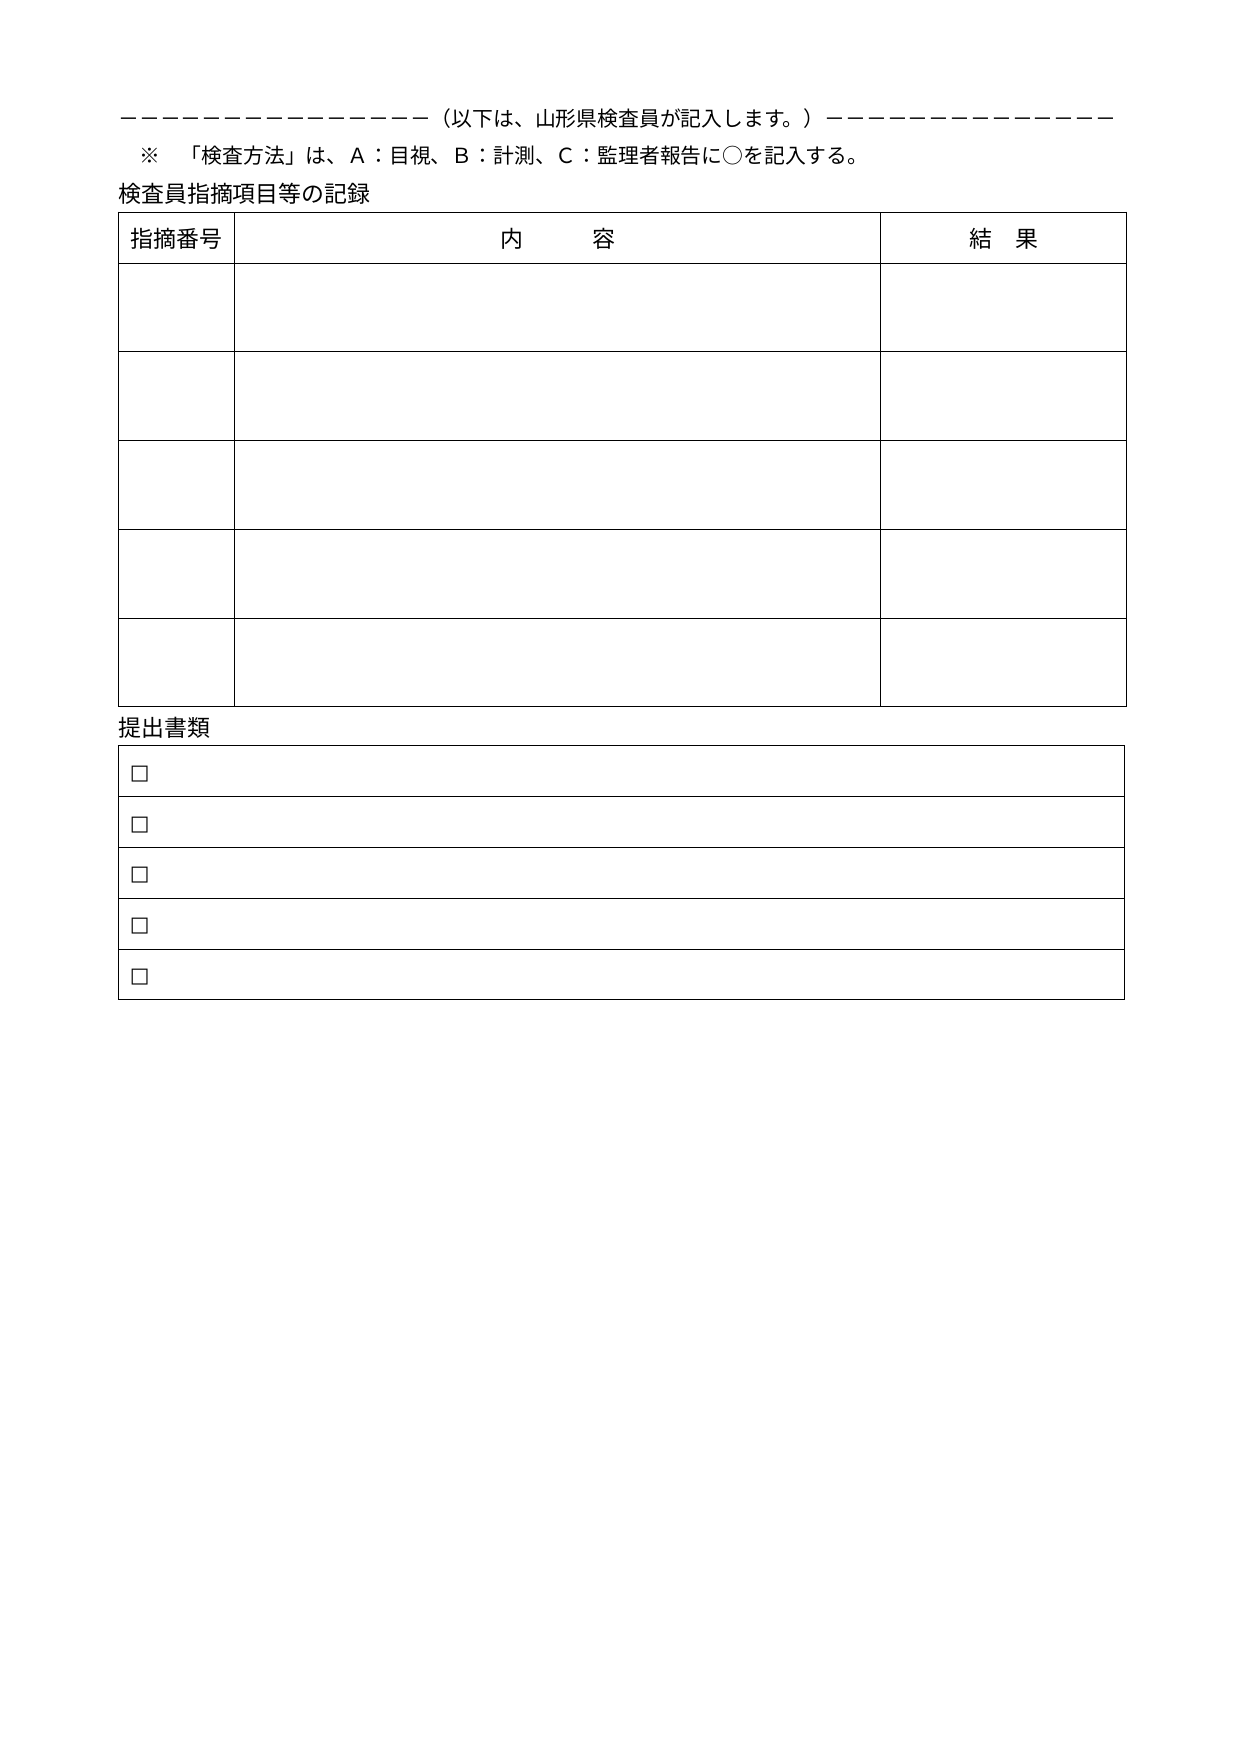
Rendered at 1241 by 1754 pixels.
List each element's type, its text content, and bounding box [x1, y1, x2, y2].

table_cell [119, 352, 234, 440]
table_header 内 容 [235, 213, 880, 262]
table_cell [119, 619, 234, 706]
table_cell [881, 352, 1126, 440]
table_cell [235, 619, 880, 706]
table_cell [119, 530, 234, 617]
table_cell [881, 530, 1126, 617]
table_cell [235, 530, 880, 617]
table_cell [235, 352, 880, 440]
table_cell [235, 441, 880, 529]
table_cell [119, 441, 234, 529]
text －－－－－－－－－－－－－－－（以下は、山形県検査員が記入します。）－－－－－－－－－－－－－－ [118, 98, 1122, 136]
table_cell [881, 441, 1126, 529]
table_header 結 果 [881, 213, 1126, 262]
table_cell [119, 264, 234, 351]
table_cell □ [119, 899, 1124, 948]
table_cell [881, 619, 1126, 706]
table_header 指摘番号 [119, 213, 234, 262]
table_cell □ [119, 950, 1124, 999]
text ※ 「検査方法」は、Ａ：目視、Ｂ：計測、Ｃ：監理者報告に○を記入する。 [118, 136, 1122, 174]
table_cell [881, 264, 1126, 351]
table_cell [235, 264, 880, 351]
table_cell □ [119, 848, 1124, 898]
text 提出書類 [118, 707, 1122, 745]
table_header □ [119, 746, 1124, 796]
text 検査員指摘項目等の記録 [118, 174, 1122, 212]
table_cell □ [119, 797, 1124, 847]
